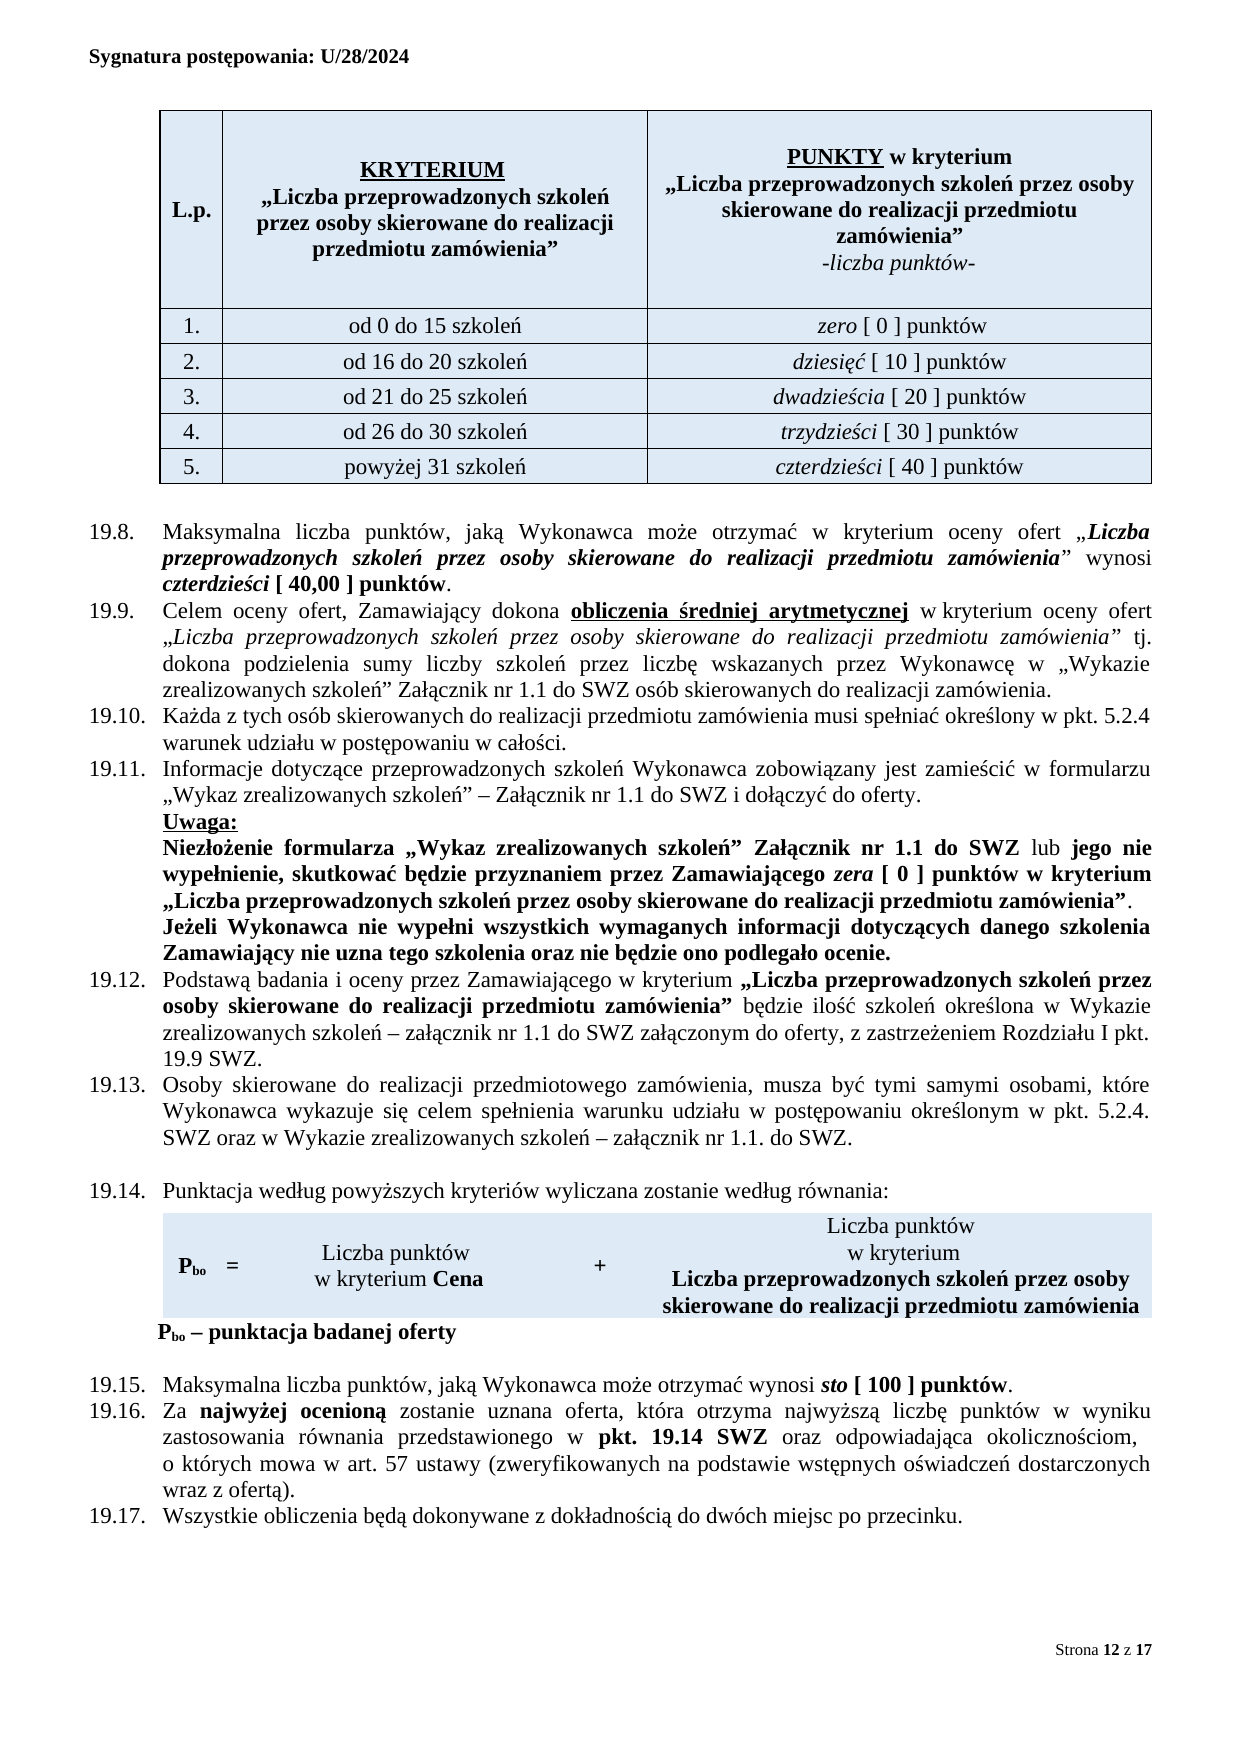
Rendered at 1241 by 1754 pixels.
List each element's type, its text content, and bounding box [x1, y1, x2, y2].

table_cell trzydzieści [ 30 ] punktów [648, 414, 1151, 448]
table_cell czterdzieści [ 40 ] punktów [648, 449, 1151, 483]
table_cell 5. [161, 449, 222, 483]
table_cell od 26 do 30 szkoleń [223, 414, 647, 448]
table_cell dziesięć [ 10 ] punktów [648, 344, 1151, 378]
table_header PUNKTY w kryterium „Liczba przeprowadzonych szkoleń przez osoby skierowane do realizacji przedmiotu zamówienia” -liczba punktów- [648, 111, 1151, 308]
table_header Liczba punktów w kryterium Liczba przeprowadzonych szkoleń przez osoby skierowane do realizacji przedmiotu zamówienia [650, 1213, 1152, 1318]
text Pbo – punktacja badanej oferty [89, 1318, 1152, 1344]
table_cell 3. [161, 379, 222, 413]
text Jeżeli Wykonawca nie wypełni wszystkich wymaganych informacji dotyczących danego szkolenia Zamawiający nie uzna tego szkolenia oraz nie będzie ono podlegało ocenie. [162, 913, 1152, 966]
table_cell od 0 do 15 szkoleń [223, 309, 647, 343]
table_cell 2. [161, 344, 222, 378]
table_header = [221, 1213, 251, 1318]
list Za najwyżej ocenioną zostanie uznana oferta, która otrzyma najwyższą liczbę punktów w wyniku zastosowania równania przedstawionego w pkt. 19.14 SWZ oraz odpowiadająca okolicznościom, o których mowa w art. 57 ustawy (zweryfikowanych na podstawie wstępnych oświadczeń dostarczonych wraz z ofertą). [89, 1397, 1152, 1502]
table_cell 1. [161, 309, 222, 343]
table_header Liczba punktów w kryterium Cena [251, 1213, 546, 1318]
list Maksymalna liczba punktów, jaką Wykonawca może otrzymać wynosi sto [ 100 ] punktów. [89, 1371, 1152, 1397]
list Maksymalna liczba punktów, jaką Wykonawca może otrzymać w kryterium oceny ofert „Liczba przeprowadzonych szkoleń przez osoby skierowane do realizacji przedmiotu zamówienia” wynosi czterdzieści [ 40,00 ] punktów. [89, 518, 1152, 597]
text Niezłożenie formularza „Wykaz zrealizowanych szkoleń” Załącznik nr 1.1 do SWZ lub jego nie wypełnienie, skutkować będzie przyznaniem przez Zamawiającego zera [ 0 ] punktów w kryterium „Liczba przeprowadzonych szkoleń przez osoby skierowane do realizacji przedmiotu zamówienia”. [162, 834, 1152, 913]
table_cell dwadzieścia [ 20 ] punktów [648, 379, 1151, 413]
table_header L.p. [161, 111, 222, 308]
table_header KRYTERIUM „Liczba przeprowadzonych szkoleń przez osoby skierowane do realizacji przedmiotu zamówienia” [223, 111, 647, 308]
table_header Pbo [163, 1213, 221, 1318]
list Punktacja według powyższych kryteriów wyliczana zostanie według równania: [89, 1177, 1152, 1203]
table_cell 4. [161, 414, 222, 448]
text Uwaga: [89, 808, 1152, 834]
table_cell od 16 do 20 szkoleń [223, 344, 647, 378]
list Każda z tych osób skierowanych do realizacji przedmiotu zamówienia musi spełniać określony w pkt. 5.2.4 warunek udziału w postępowaniu w całości. [89, 702, 1152, 755]
list Podstawą badania i oceny przez Zamawiającego w kryterium „Liczba przeprowadzonych szkoleń przez osoby skierowane do realizacji przedmiotu zamówienia” będzie ilość szkoleń określona w Wykazie zrealizowanych szkoleń – załącznik nr 1.1 do SWZ załączonym do oferty, z zastrzeżeniem Rozdziału I pkt. 19.9 SWZ. [89, 966, 1152, 1071]
table_header + [546, 1213, 650, 1318]
list Celem oceny ofert, Zamawiający dokona obliczenia średniej arytmetycznej w kryterium oceny ofert „Liczba przeprowadzonych szkoleń przez osoby skierowane do realizacji przedmiotu zamówienia” tj. dokona podzielenia sumy liczby szkoleń przez liczbę wskazanych przez Wykonawcę w „Wykazie zrealizowanych szkoleń” Załącznik nr 1.1 do SWZ osób skierowanych do realizacji zamówienia. [89, 597, 1152, 702]
list Osoby skierowane do realizacji przedmiotowego zamówienia, musza być tymi samymi osobami, które Wykonawca wykazuje się celem spełnienia warunku udziału w postępowaniu określonym w pkt. 5.2.4. SWZ oraz w Wykazie zrealizowanych szkoleń – załącznik nr 1.1. do SWZ. [89, 1071, 1152, 1150]
table_cell zero [ 0 ] punktów [648, 309, 1151, 343]
list Wszystkie obliczenia będą dokonywane z dokładnością do dwóch miejsc po przecinku. [89, 1502, 1152, 1529]
list Informacje dotyczące przeprowadzonych szkoleń Wykonawca zobowiązany jest zamieścić w formularzu „Wykaz zrealizowanych szkoleń” – Załącznik nr 1.1 do SWZ i dołączyć do oferty. [89, 755, 1152, 808]
table_cell od 21 do 25 szkoleń [223, 379, 647, 413]
table_cell powyżej 31 szkoleń [223, 449, 647, 483]
